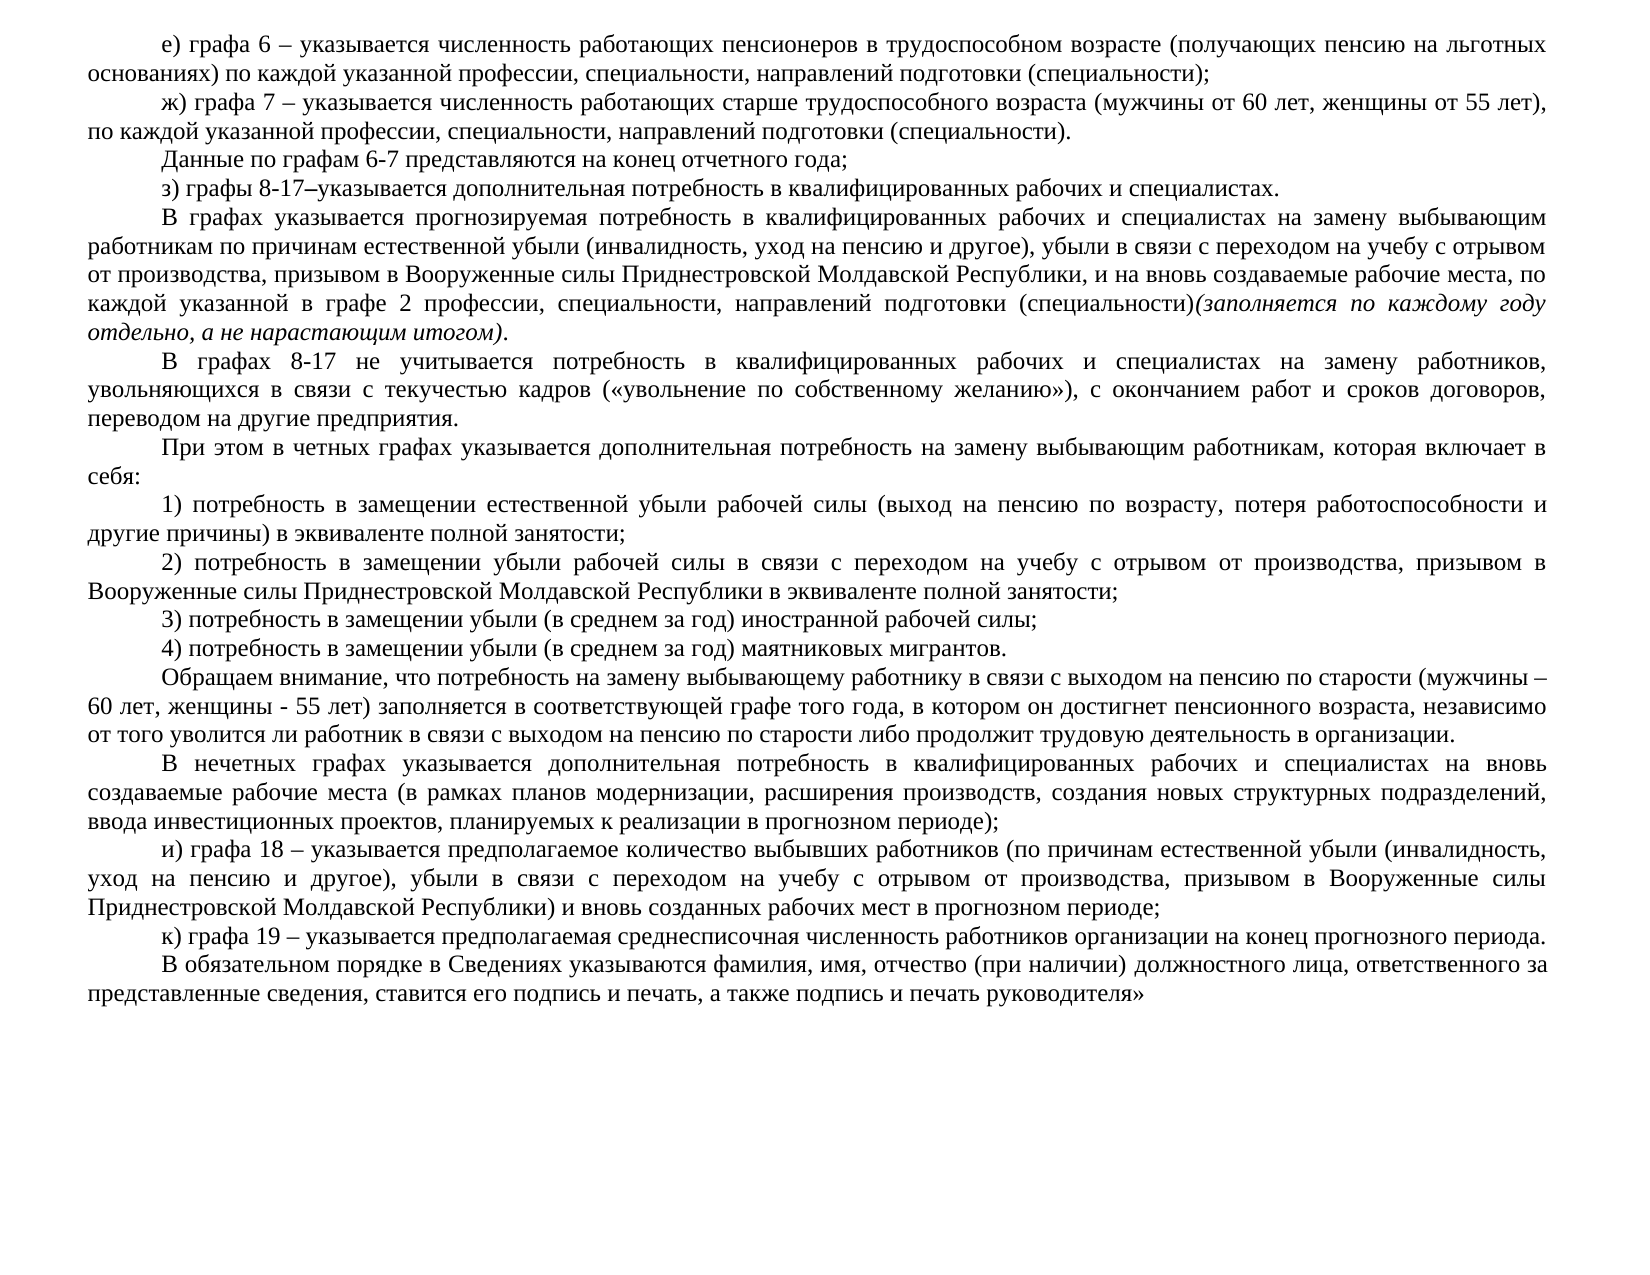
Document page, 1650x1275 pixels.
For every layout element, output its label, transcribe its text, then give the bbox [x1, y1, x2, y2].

text 3) потребность в замещении убыли (в среднем за год) иностранной рабочей силы; [87, 604, 1548, 633]
text В графах 8-17 не учитывается потребность в квалифицированных рабочих и специалистах на замену работников, увольняющихся в связи с текучестью кадров («увольнение по собственному желанию»), с окончанием работ и сроков договоров, переводом на другие предприятия. [87, 346, 1548, 432]
text з) графы 8-17–указывается дополнительная потребность в квалифицированных рабочих и специалистах. [87, 173, 1548, 202]
text При этом в четных графах указывается дополнительная потребность на замену выбывающим работникам, которая включает в себя: [87, 432, 1548, 489]
text к) графа 19 – указывается предполагаемая среднесписочная численность работников организации на конец прогнозного периода. [87, 921, 1548, 949]
text Данные по графам 6-7 представляются на конец отчетного года; [87, 144, 1548, 173]
text 1) потребность в замещении естественной убыли рабочей силы (выход на пенсию по возрасту, потеря работоспособности и другие причины) в эквиваленте полной занятости; [87, 489, 1548, 547]
text Обращаем внимание, что потребность на замену выбывающему работнику в связи с выходом на пенсию по старости (мужчины – 60 лет, женщины - 55 лет) заполняется в соответствующей графе того года, в котором он достигнет пенсионного возраста, независимо от того уволится ли работник в связи с выходом на пенсию по старости либо продолжит трудовую деятельность в организации. [87, 662, 1548, 748]
text В обязательном порядке в Сведениях указываются фамилия, имя, отчество (при наличии) должностного лица, ответственного за представленные сведения, ставится его подпись и печать, а также подпись и печать руководителя» [87, 949, 1548, 1007]
text В графах указывается прогнозируемая потребность в квалифицированных рабочих и специалистах на замену выбывающим работникам по причинам естественной убыли (инвалидность, уход на пенсию и другое), убыли в связи с переходом на учебу с отрывом от производства, призывом в Вооруженные силы Приднестровской Молдавской Республики, и на вновь создаваемые рабочие места, по каждой указанной в графе 2 профессии, специальности, направлений подготовки (специальности)(заполняется по каждому году отдельно, а не нарастающим итогом). [87, 202, 1548, 346]
text 2) потребность в замещении убыли рабочей силы в связи с переходом на учебу с отрывом от производства, призывом в Вооруженные силы Приднестровской Молдавской Республики в эквиваленте полной занятости; [87, 547, 1548, 604]
text е) графа 6 – указывается численность работающих пенсионеров в трудоспособном возрасте (получающих пенсию на льготных основаниях) по каждой указанной профессии, специальности, направлений подготовки (специальности); [87, 29, 1548, 87]
text 4) потребность в замещении убыли (в среднем за год) маятниковых мигрантов. [87, 633, 1548, 662]
text В нечетных графах указывается дополнительная потребность в квалифицированных рабочих и специалистах на вновь создаваемые рабочие места (в рамках планов модернизации, расширения производств, создания новых структурных подразделений, ввода инвестиционных проектов, планируемых к реализации в прогнозном периоде); [87, 748, 1548, 834]
text ж) графа 7 – указывается численность работающих старше трудоспособного возраста (мужчины от 60 лет, женщины от 55 лет), по каждой указанной профессии, специальности, направлений подготовки (специальности). [87, 87, 1548, 144]
text и) графа 18 – указывается предполагаемое количество выбывших работников (по причинам естественной убыли (инвалидность, уход на пенсию и другое), убыли в связи с переходом на учебу с отрывом от производства, призывом в Вооруженные силы Приднестровской Молдавской Республики) и вновь созданных рабочих мест в прогнозном периоде; [87, 834, 1548, 921]
